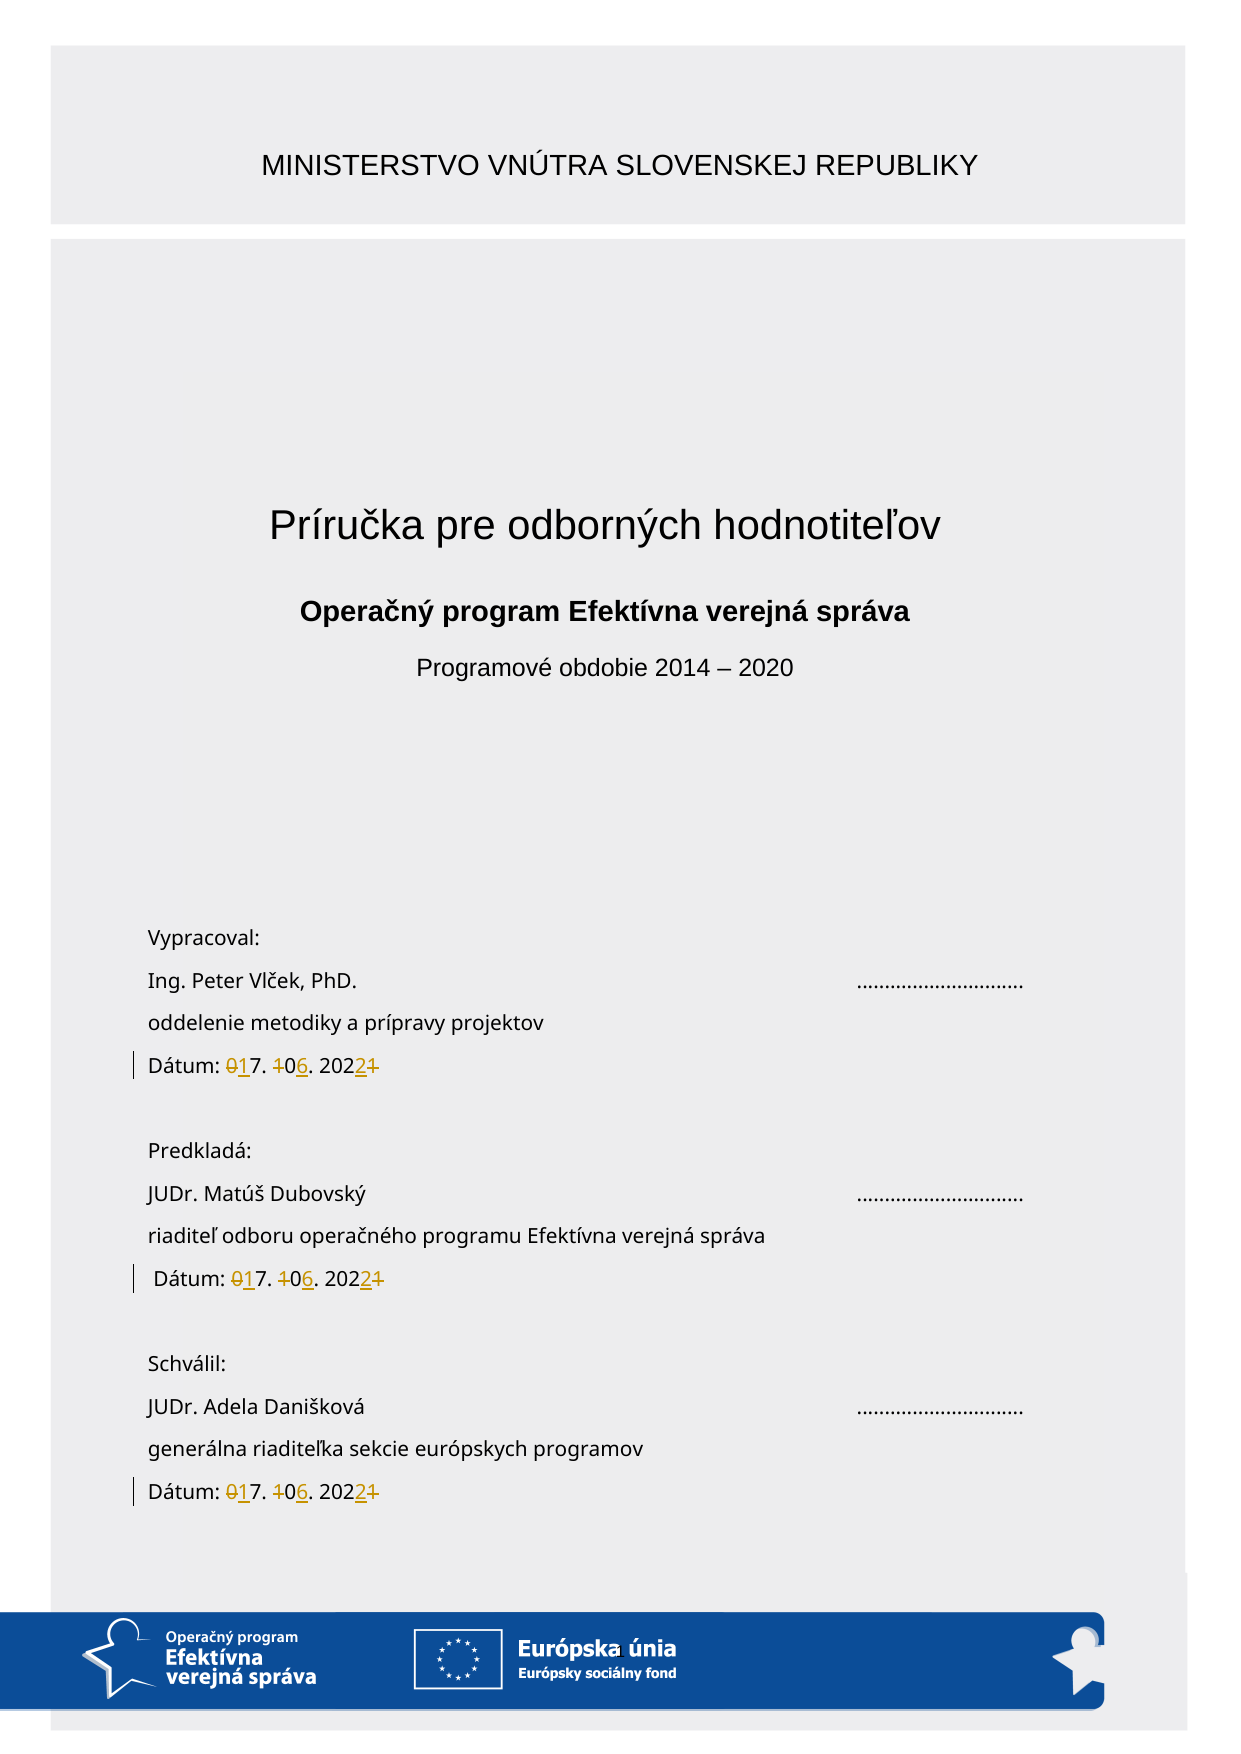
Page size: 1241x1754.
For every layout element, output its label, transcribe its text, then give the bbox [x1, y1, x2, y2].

text generálna riaditeľka sekcie európskych programov [148, 1434, 1092, 1463]
text Predkladá: [148, 1136, 1092, 1165]
text Dátum: 7. 0. 202 [148, 1477, 1092, 1506]
text Schválil: [148, 1349, 1092, 1378]
text oddelenie metodiky a prípravy projektov [148, 1008, 1092, 1037]
picture [0, 16, 1240, 1754]
text Príručka pre odborných hodnotiteľov [148, 500, 1062, 548]
text Operačný program Efektívna verejná správa [148, 594, 1062, 627]
text MINISTERSTVO VNÚTRA SLOVENSKEJ REPUBLIKY [148, 148, 1092, 181]
text Vypracoval: [148, 923, 1092, 952]
text JUDr. Adela Danišková .............................. [148, 1392, 1092, 1420]
text Ing. Peter Vlček, PhD. .............................. [148, 966, 1092, 994]
text Dátum: 7. 0. 202 [148, 1264, 1092, 1292]
text JUDr. Matúš Dubovský .............................. [148, 1179, 1092, 1207]
text Dátum: 7. 0. 202 [148, 1051, 1092, 1079]
text riaditeľ odboru operačného programu Efektívna verejná správa [148, 1221, 1092, 1250]
text Programové obdobie 2014 – 2020 [148, 652, 1062, 681]
